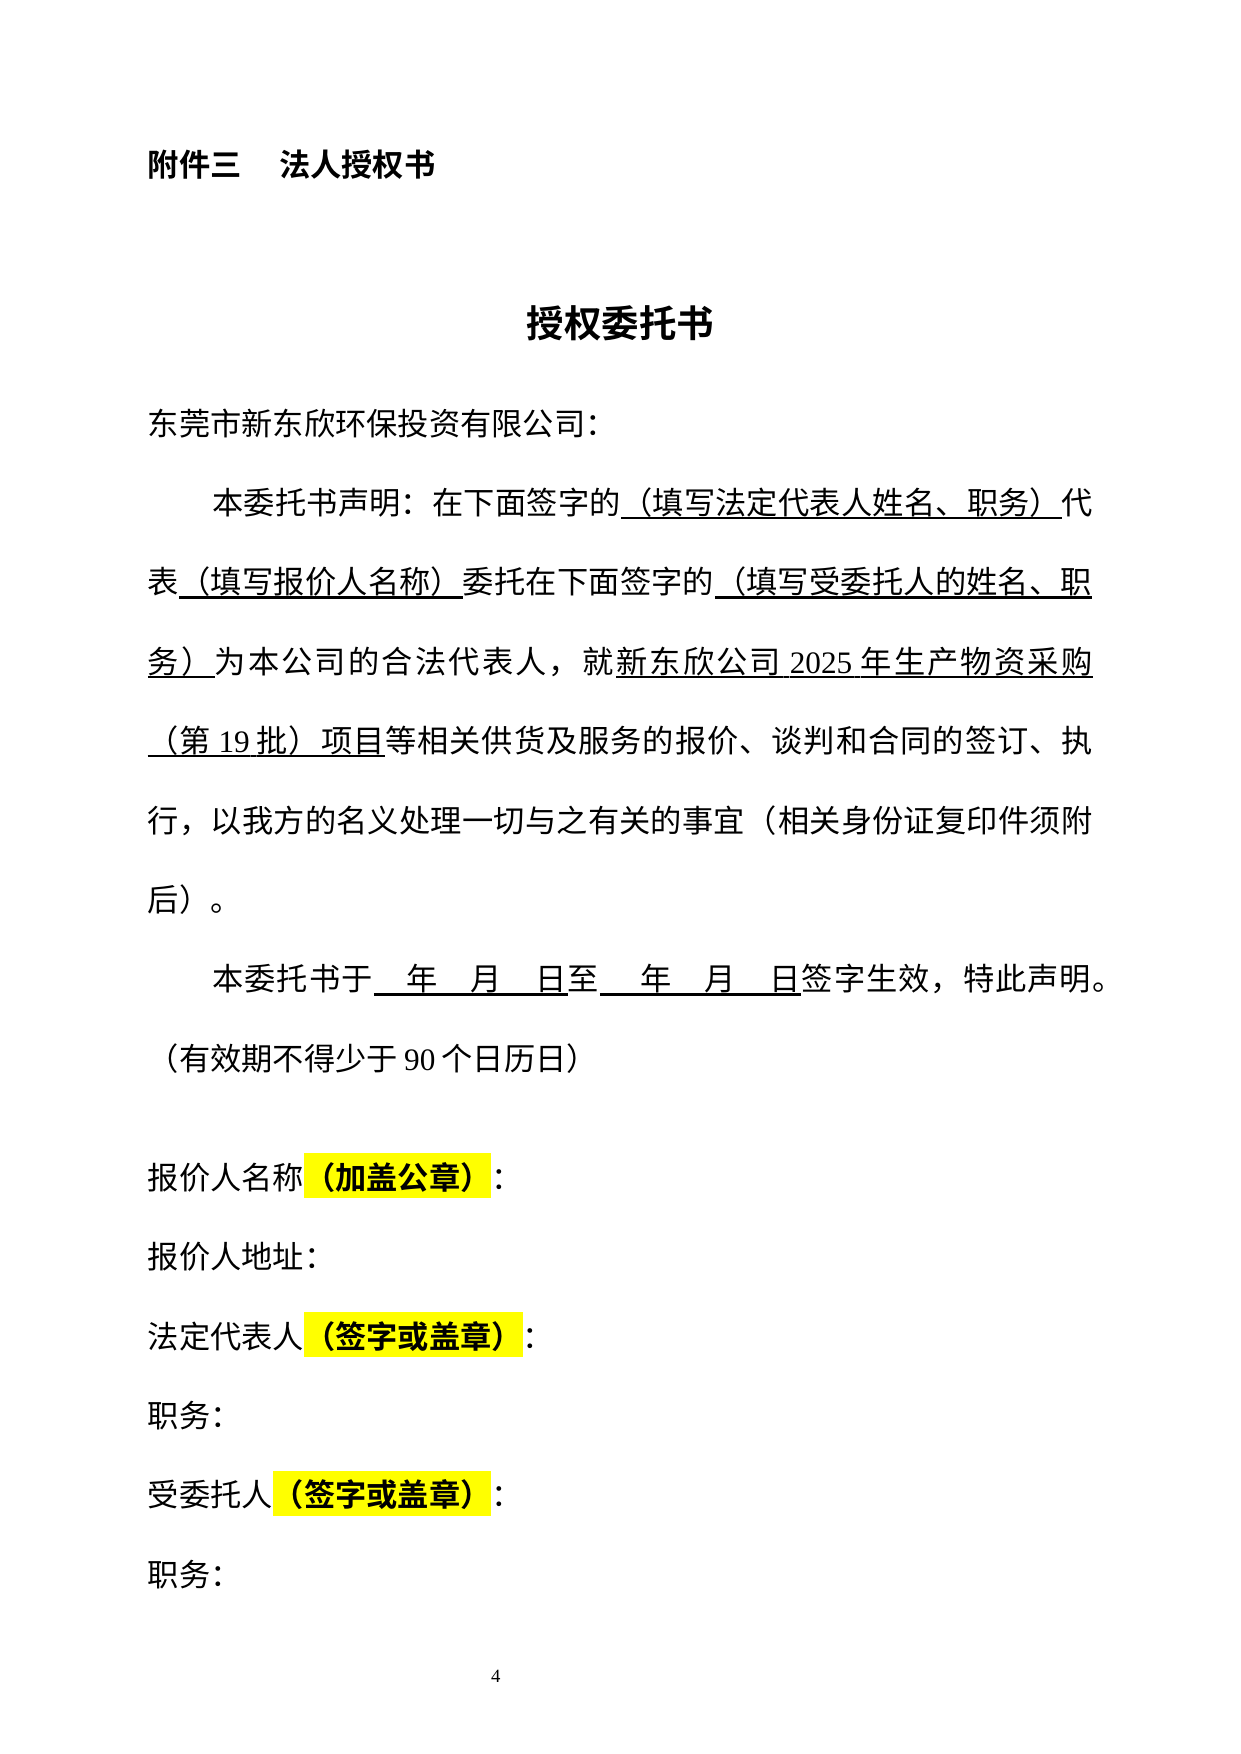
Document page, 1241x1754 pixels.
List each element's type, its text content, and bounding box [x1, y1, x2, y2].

text 授权委托书 [148, 282, 1093, 361]
text 受委托人（签字或盖章）： [148, 1453, 1093, 1533]
text 东莞市新东欣环保投资有限公司： [148, 382, 1093, 461]
text 职务： [148, 1533, 1093, 1612]
text 本委托书声明：在下面签字的（填写法定代表人姓名、职务）代表（填写报价人名称）委托在下面签字的（填写受委托人的姓名、职务）为本公司的合法代表人，就新东欣公司2025年生产物资采购（第19批）项目等相关供货及服务的报价、谈判和合同的签订、执行，以我方的名义处理一切与之有关的事宜（相关身份证复印件须附后）。 [148, 461, 1093, 937]
list 法人授权书 [148, 123, 1093, 202]
text 本委托书于 年 月 日至 年 月 日签字生效，特此声明。（有效期不得少于90个日历日） [148, 937, 1093, 1096]
text 法定代表人（签字或盖章）： [148, 1295, 1093, 1374]
text 职务： [148, 1374, 1093, 1453]
text 报价人名称（加盖公章）： [148, 1136, 1076, 1215]
text 报价人地址： [148, 1215, 1093, 1295]
